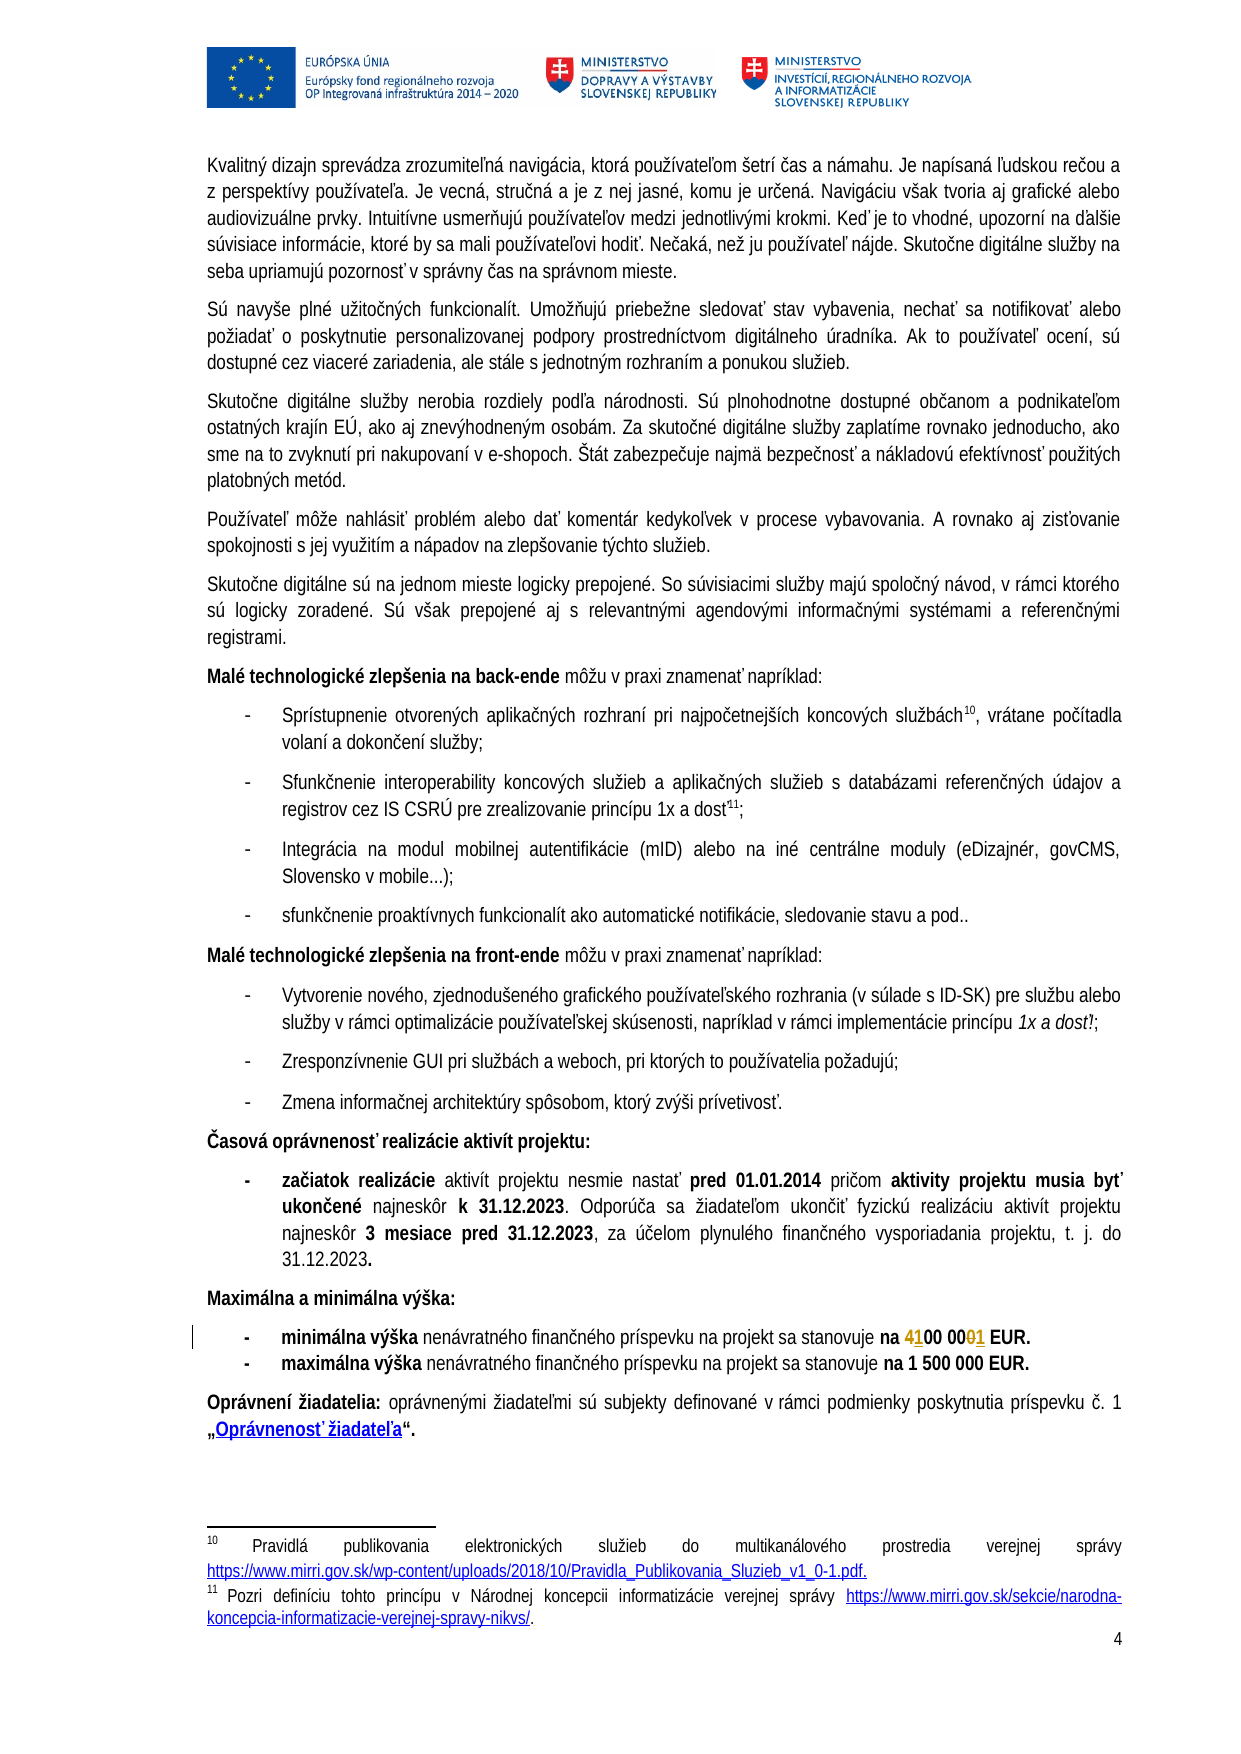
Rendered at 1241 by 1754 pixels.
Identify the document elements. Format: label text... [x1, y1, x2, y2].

list sfunkčnenie proaktívnych funkcionalít ako automatické notifikácie, sledovanie stavu a pod.. [244, 902, 1122, 928]
list Sprístupnenie otvorených aplikačných rozhraní pri najpočetnejších koncových službách, vrátane počítadla volaní a dokončení služby; [244, 702, 1122, 754]
list Sfunkčnenie interoperability koncových služieb a aplikačných služieb s databázami referenčných údajov a registrov cez IS CSRÚ pre zrealizovanie princípu 1x a dosť; [244, 769, 1122, 821]
text Používateľ môže nahlásiť problém alebo dať komentár kedykoľvek v procese vybavovania. A rovnako aj zisťovanie spokojnosti s jej využitím a nápadov na zlepšovanie týchto služieb. [207, 507, 1122, 557]
list maximálna výška nenávratného finančného príspevku na projekt sa stanovuje na 1 500 000 EUR. [244, 1351, 1122, 1375]
text Časová oprávnenosť realizácie aktivít projektu: [207, 1129, 1122, 1153]
list začiatok realizácie aktivít projektu nesmie nastať pred 01.01.2014 pričom aktivity projektu musia byť ukončené najneskôr k 31.12.2023. Odporúča sa žiadateľom ukončiť fyzickú realizáciu aktivít projektu najneskôr 3 mesiace pred 31.12.2023, za účelom plynulého finančného vysporiadania projektu, t. j. do 31.12.2023. [244, 1168, 1122, 1271]
text Maximálna a minimálna výška: [207, 1286, 1122, 1310]
text Skutočne digitálne služby nerobia rozdiely podľa národnosti. Sú plnohodnotne dostupné občanom a podnikateľom ostatných krajín EÚ, ako aj znevýhodneným osobám. Za skutočné digitálne služby zaplatíme rovnako jednoducho, ako sme na to zvyknutí pri nakupovaní v e-shopoch. Štát zabezpečuje najmä bezpečnosť a nákladovú efektívnosť použitých platobných metód. [207, 389, 1122, 492]
list Zmena informačnej architektúry spôsobom, ktorý zvýši prívetivosť. [244, 1089, 1122, 1114]
list Vytvorenie nového, zjednodušeného grafického používateľského rozhrania (v súlade s ID-SK) pre službu alebo služby v rámci optimalizácie používateľskej skúsenosti, napríklad v rámci implementácie princípu 1x a dosť!; [244, 982, 1122, 1033]
list minimálna výška nenávratného finančného príspevku na projekt sa stanovuje na 00 00 EUR. [244, 1325, 1122, 1349]
text Sú navyše plné užitočných funkcionalít. Umožňujú priebežne sledovať stav vybavenia, nechať sa notifikovať alebo požiadať o poskytnutie personalizovanej podpory prostredníctvom digitálneho úradníka. Ak to používateľ ocení, sú dostupné cez viaceré zariadenia, ale stále s jednotným rozhraním a ponukou služieb. [207, 297, 1122, 374]
text Oprávnení žiadatelia: oprávnenými žiadateľmi sú subjekty definované v rámci podmienky poskytnutia príspevku č. 1 „Oprávnenosť žiadateľa“. [207, 1390, 1122, 1440]
text Kvalitný dizajn sprevádza zrozumiteľná navigácia, ktorá používateľom šetrí čas a námahu. Je napísaná ľudskou rečou a z perspektívy používateľa. Je vecná, stručná a je z nej jasné, komu je určená. Navigáciu však tvoria aj grafické alebo audiovizuálne prvky. Intuitívne usmerňujú používateľov medzi jednotlivými krokmi. Keď je to vhodné, upozorní na ďalšie súvisiace informácie, ktoré by sa mali používateľovi hodiť. Nečaká, než ju používateľ nájde. Skutočne digitálne služby na seba upriamujú pozornosť v správny čas na správnom mieste. [207, 153, 1122, 282]
list Zresponzívnenie GUI pri službách a weboch, pri ktorých to používatelia požadujú; [244, 1048, 1122, 1074]
list Integrácia na modul mobilnej autentifikácie (mID) alebo na iné centrálne moduly (eDizajnér, govCMS, Slovensko v mobile...); [244, 836, 1122, 888]
text Malé technologické zlepšenia na back-ende môžu v praxi znamenať napríklad: [207, 664, 1122, 688]
text Skutočne digitálne sú na jednom mieste logicky prepojené. So súvisiacimi služby majú spoločný návod, v rámci ktorého sú logicky zoradené. Sú však prepojené aj s relevantnými agendovými informačnými systémami a referenčnými registrami. [207, 572, 1122, 649]
picture [206, 47, 717, 108]
picture [741, 57, 972, 108]
text Malé technologické zlepšenia na front-ende môžu v praxi znamenať napríklad: [207, 943, 1122, 967]
